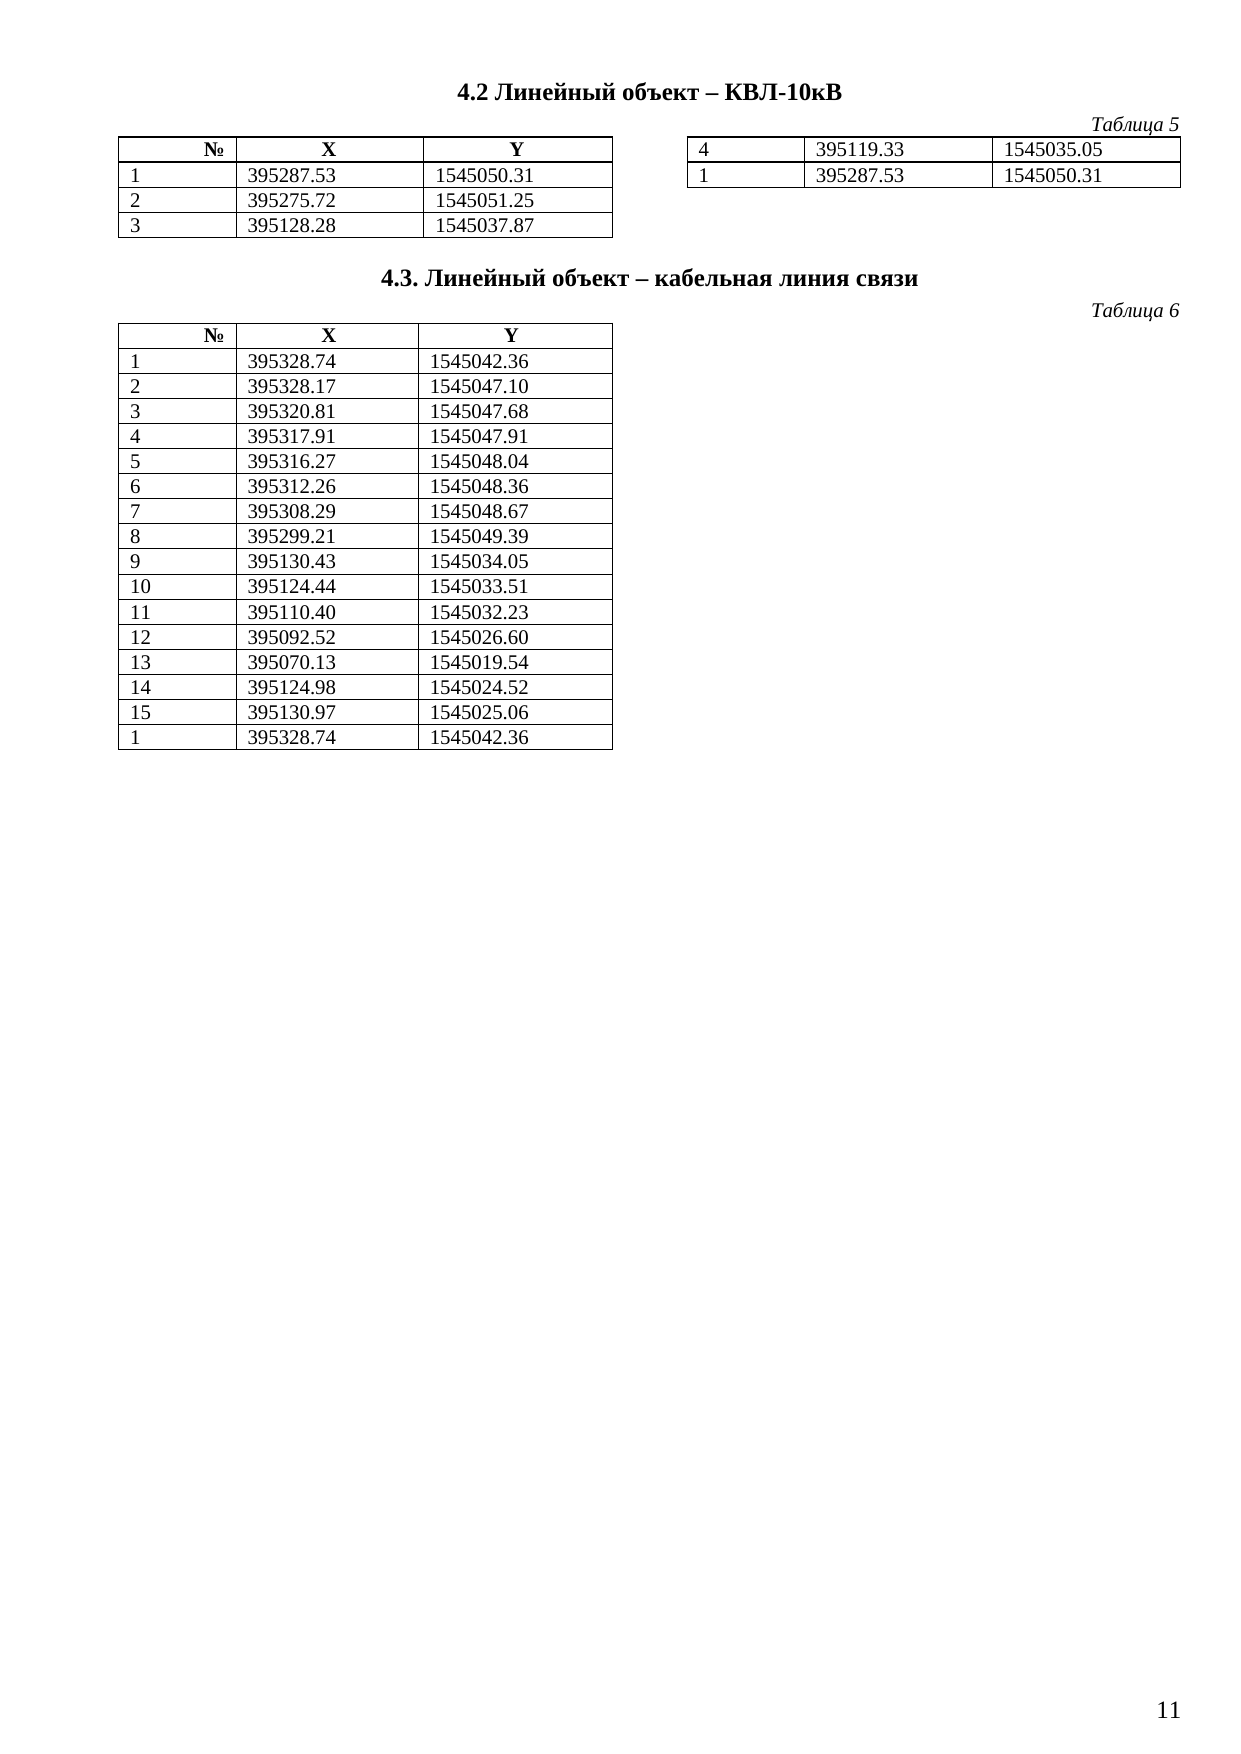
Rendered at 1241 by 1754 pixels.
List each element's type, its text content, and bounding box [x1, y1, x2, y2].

text Таблица 6 [118, 298, 1181, 322]
table_cell 395124.44 [237, 575, 418, 598]
table_cell 1545032.23 [419, 600, 612, 624]
table_cell 395275.72 [237, 188, 423, 212]
table_cell 3 [119, 399, 236, 423]
table_cell 1545050.31 [424, 163, 612, 187]
table_cell 395128.28 [237, 213, 423, 237]
table_cell 12 [119, 625, 236, 649]
table_cell 1545047.10 [419, 374, 612, 398]
table_header Y [424, 138, 612, 161]
table_cell 7 [119, 499, 236, 523]
table_cell 395328.74 [237, 725, 418, 749]
table_cell 395287.53 [237, 163, 423, 187]
table_cell 1545034.05 [419, 549, 612, 573]
table_cell 395110.40 [237, 600, 418, 624]
table_cell 395119.33 [805, 138, 992, 161]
table_cell 3 [119, 213, 236, 237]
table_cell 395130.43 [237, 549, 418, 573]
table_cell 10 [119, 575, 236, 598]
table_cell 1545050.31 [993, 163, 1180, 187]
table_cell 13 [119, 650, 236, 674]
table_cell 1545042.36 [419, 725, 612, 749]
table_cell 1545042.36 [419, 349, 612, 373]
table_cell 395308.29 [237, 499, 418, 523]
table_cell 5 [119, 449, 236, 473]
table_cell 1545033.51 [419, 575, 612, 598]
table_cell 4 [119, 424, 236, 448]
table_cell 1 [688, 163, 804, 187]
subtitle 4.3. Линейный объект – кабельная линия связи [118, 263, 1181, 292]
table_cell 395124.98 [237, 675, 418, 699]
table_cell 1 [119, 163, 236, 187]
table_cell 395328.17 [237, 374, 418, 398]
table_cell 1545051.25 [424, 188, 612, 212]
table_cell 395328.74 [237, 349, 418, 373]
table_cell 1545026.60 [419, 625, 612, 649]
table_cell 8 [119, 524, 236, 548]
table_cell 1545047.68 [419, 399, 612, 423]
table_header X [237, 324, 418, 347]
table_cell 1545048.04 [419, 449, 612, 473]
table_cell 1 [119, 349, 236, 373]
table_cell 4 [688, 138, 804, 161]
table_cell 9 [119, 549, 236, 573]
table_cell 1545047.91 [419, 424, 612, 448]
table_header № [119, 138, 236, 161]
table_cell 14 [119, 675, 236, 699]
table_header X [237, 138, 423, 161]
table_cell 2 [119, 374, 236, 398]
table_cell 395316.27 [237, 449, 418, 473]
table_cell 1545049.39 [419, 524, 612, 548]
table_cell 6 [119, 474, 236, 498]
text Таблица 5 [118, 112, 1181, 136]
table_cell 395092.52 [237, 625, 418, 649]
table_cell 1545037.87 [424, 213, 612, 237]
table_header Y [419, 324, 612, 347]
table_cell 395070.13 [237, 650, 418, 674]
subtitle 4.2 Линейный объект – КВЛ-10кВ [118, 77, 1181, 106]
table_cell 395130.97 [237, 700, 418, 724]
table_cell 1545025.06 [419, 700, 612, 724]
table_cell 11 [119, 600, 236, 624]
table_header № [119, 324, 236, 347]
table_cell 1545019.54 [419, 650, 612, 674]
table_cell 1545048.36 [419, 474, 612, 498]
table_cell 1545024.52 [419, 675, 612, 699]
table_cell 395317.91 [237, 424, 418, 448]
table_cell 1545035.05 [993, 138, 1180, 161]
table_cell 395320.81 [237, 399, 418, 423]
table_cell 1 [119, 725, 236, 749]
table_cell 395299.21 [237, 524, 418, 548]
table_cell 15 [119, 700, 236, 724]
table_cell 395312.26 [237, 474, 418, 498]
table_cell 395287.53 [805, 163, 992, 187]
table_cell 1545048.67 [419, 499, 612, 523]
table_cell 2 [119, 188, 236, 212]
